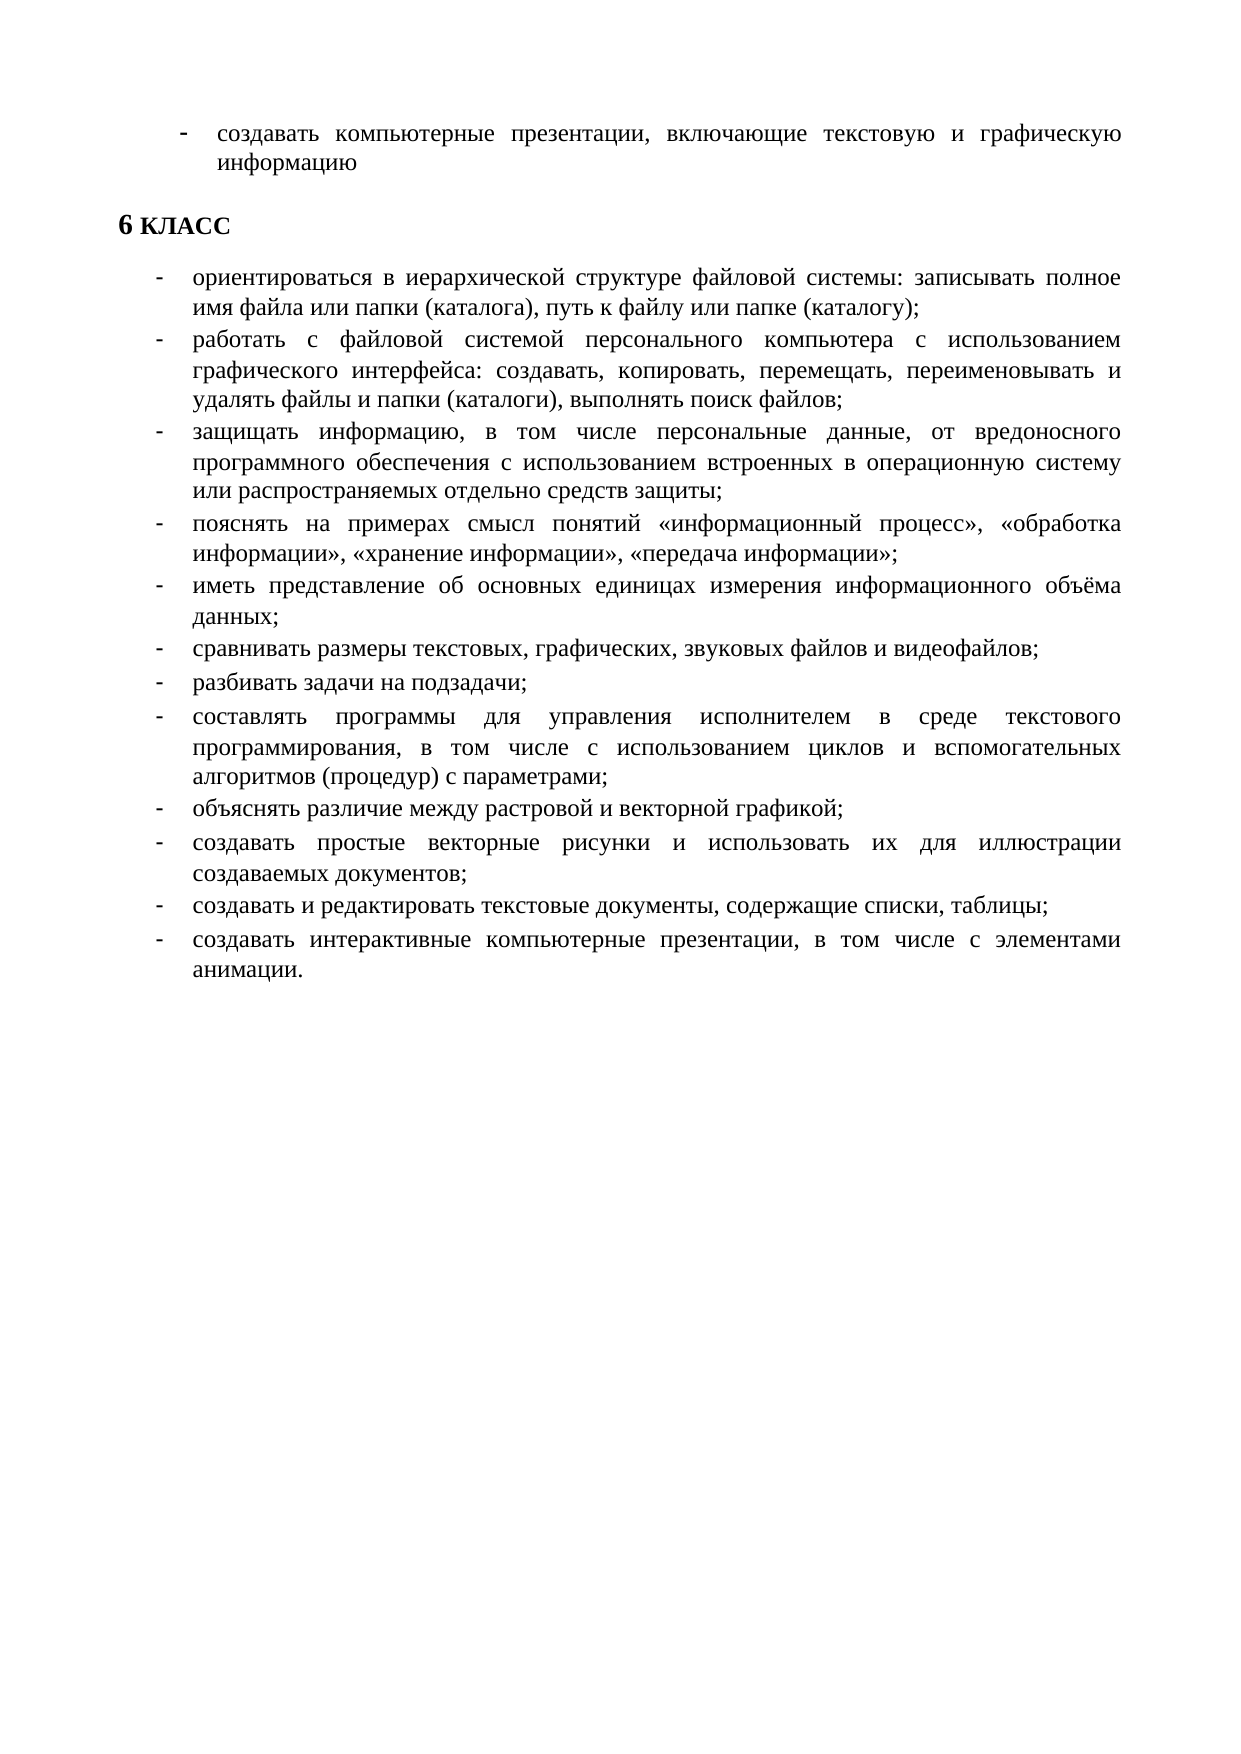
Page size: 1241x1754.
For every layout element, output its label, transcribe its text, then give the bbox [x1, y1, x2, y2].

list иметь представление об основных единицах измерения информационного объёма данных; [155, 567, 1122, 630]
list создавать интерактивные компьютерные презентации, в том числе с элементами анимации. [155, 920, 1122, 983]
list сравнивать размеры текстовых, графических, звуковых файлов и видеофайлов; [155, 630, 1122, 664]
list разбивать задачи на подзадачи; [155, 664, 1122, 698]
list пояснять на примерах смысл понятий «информационный процесс», «обработка информации», «хранение информации», «передача информации»; [155, 504, 1122, 567]
list создавать простые векторные рисунки и использовать их для иллюстрации создаваемых документов; [155, 823, 1122, 886]
text 6 КЛАСС [118, 207, 1122, 241]
list создавать компьютерные презентации, включающие текстовую и графическую информацию [179, 118, 1122, 176]
list защищать информацию, в том числе персональные данные, от вредоносного программного обеспечения с использованием встроенных в операционную систему или распространяемых отдельно средств защиты; [155, 413, 1122, 504]
list работать с файловой системой персонального компьютера с использованием графического интерфейса: создавать, копировать, перемещать, переименовывать и удалять файлы и папки (каталоги), выполнять поиск файлов; [155, 321, 1122, 413]
list ориентироваться в иерархической структуре файловой системы: записывать полное имя файла или папки (каталога), путь к файлу или папке (каталогу); [155, 258, 1122, 321]
list объяснять различие между растровой и векторной графикой; [155, 789, 1122, 823]
list создавать и редактировать текстовые документы, содержащие списки, таблицы; [155, 886, 1122, 920]
list составлять программы для управления исполнителем в среде текстового программирования, в том числе с использованием циклов и вспомогательных алгоритмов (процедур) с параметрами; [155, 698, 1122, 789]
